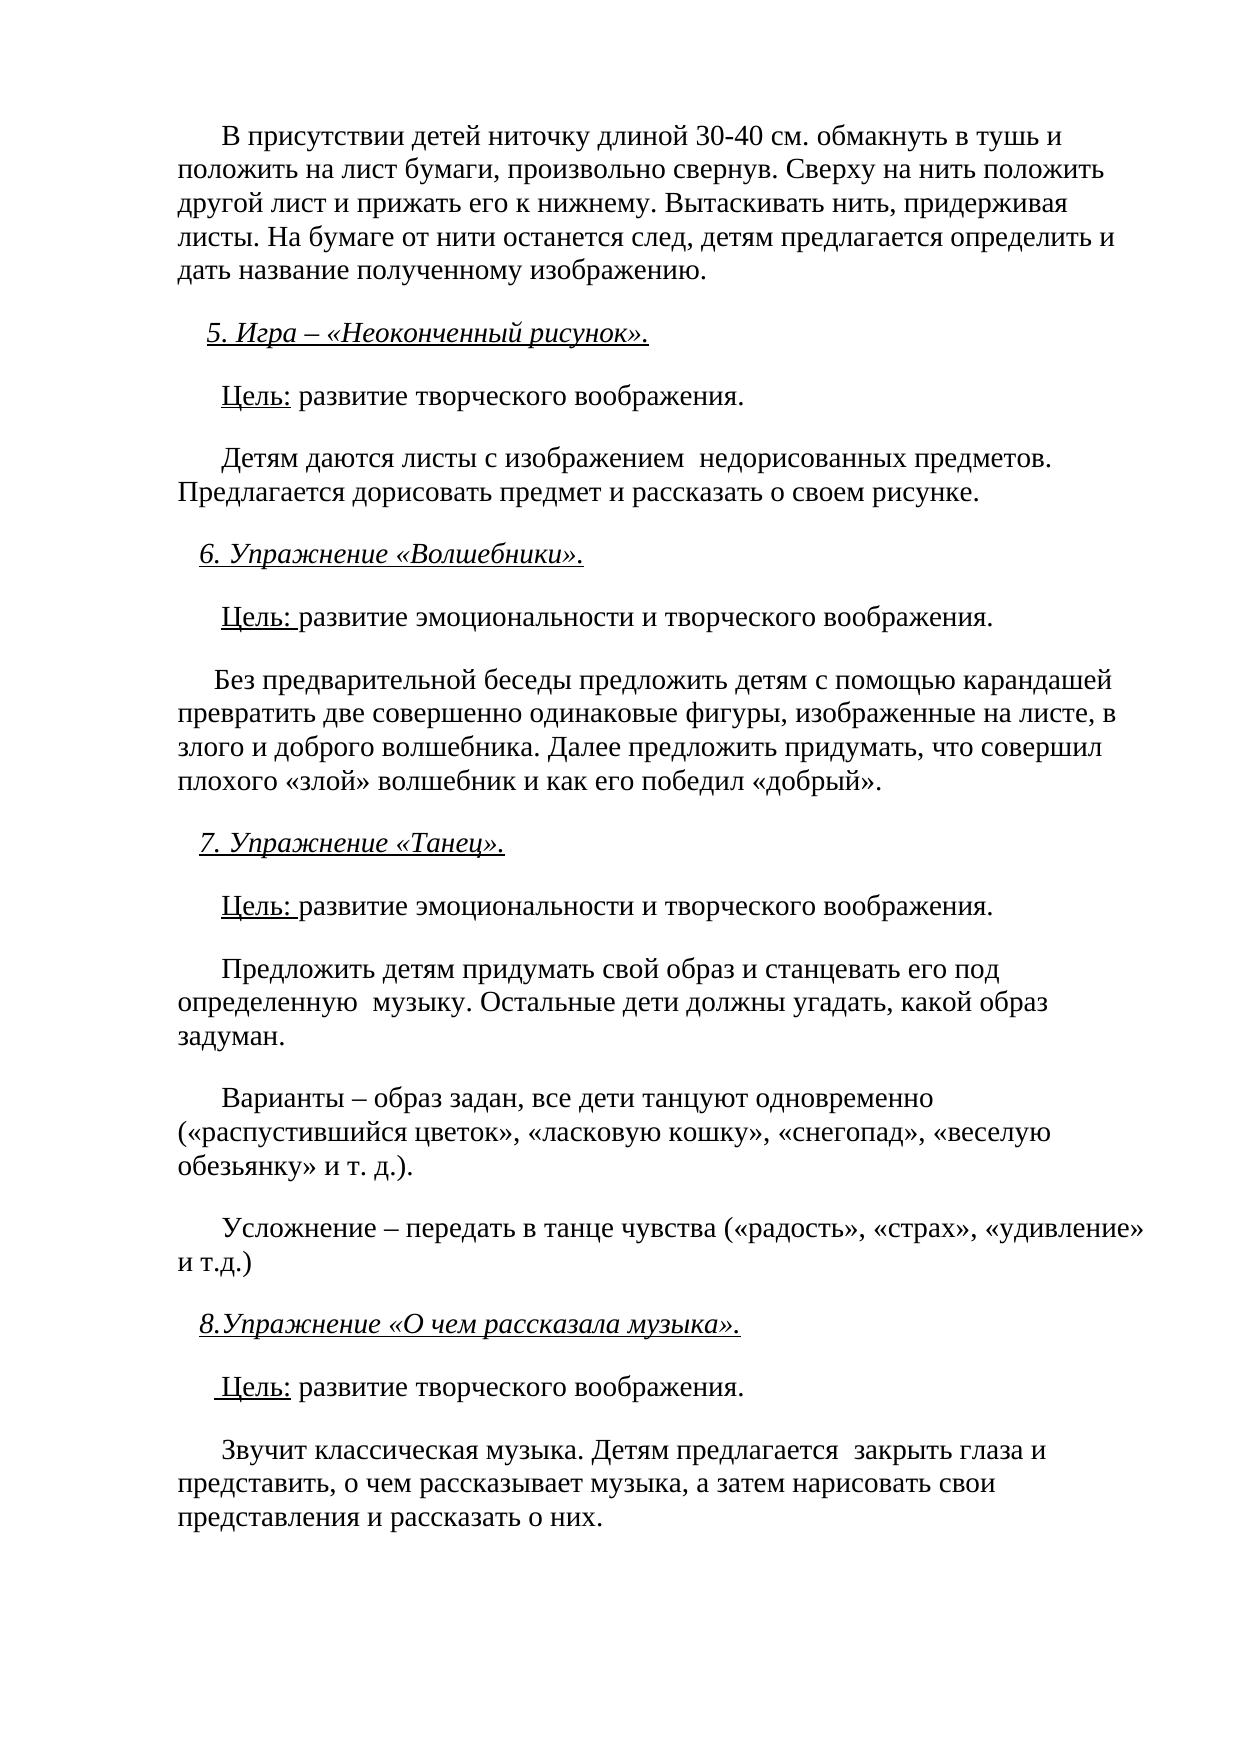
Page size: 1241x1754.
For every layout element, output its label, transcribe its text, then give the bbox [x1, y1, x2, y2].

text В присутствии детей ниточку длиной 30-40 см. обмакнуть в тушь и положить на лист бумаги, произвольно свернув. Сверху на нить положить другой лист и прижать его к нижнему. Вытаскивать нить, придерживая листы. На бумаге от нити останется след, детям предлагается определить и дать название полученному изображению. [177, 118, 1152, 286]
text Цель: развитие эмоциональности и творческого воображения. [177, 888, 1152, 922]
text 7. Упражнение «Танец». [177, 825, 1152, 859]
text Детям даются листы с изображением недорисованных предметов. Предлагается дорисовать предмет и рассказать о своем рисунке. [177, 440, 1152, 507]
text Звучит классическая музыка. Детям предлагается закрыть глаза и представить, о чем рассказывает музыка, а затем нарисовать свои представления и рассказать о них. [177, 1432, 1152, 1533]
text Цель: развитие творческого воображения. [177, 1369, 1152, 1403]
text Цель: развитие творческого воображения. [177, 378, 1152, 411]
text Без предварительной беседы предложить детям с помощью карандашей превратить две совершенно одинаковые фигуры, изображенные на листе, в злого и доброго волшебника. Далее предложить придумать, что совершил плохого «злой» волшебник и как его победил «добрый». [177, 662, 1152, 796]
text 6. Упражнение «Волшебники». [177, 537, 1152, 570]
text Предложить детям придумать свой образ и станцевать его под определенную музыку. Остальные дети должны угадать, какой образ задуман. [177, 951, 1152, 1051]
text Варианты – образ задан, все дети танцуют одновременно («распустившийся цветок», «ласковую кошку», «снегопад», «веселую обезьянку» и т. д.). [177, 1081, 1152, 1181]
text Усложнение – передать в танце чувства («радость», «страх», «удивление» и т.д.) [177, 1210, 1152, 1277]
text 5. Игра – «Неоконченный рисунок». [177, 315, 1152, 348]
text Цель: развитие эмоциональности и творческого воображения. [177, 599, 1152, 633]
text 8.Упражнение «О чем рассказала музыка». [177, 1307, 1152, 1340]
